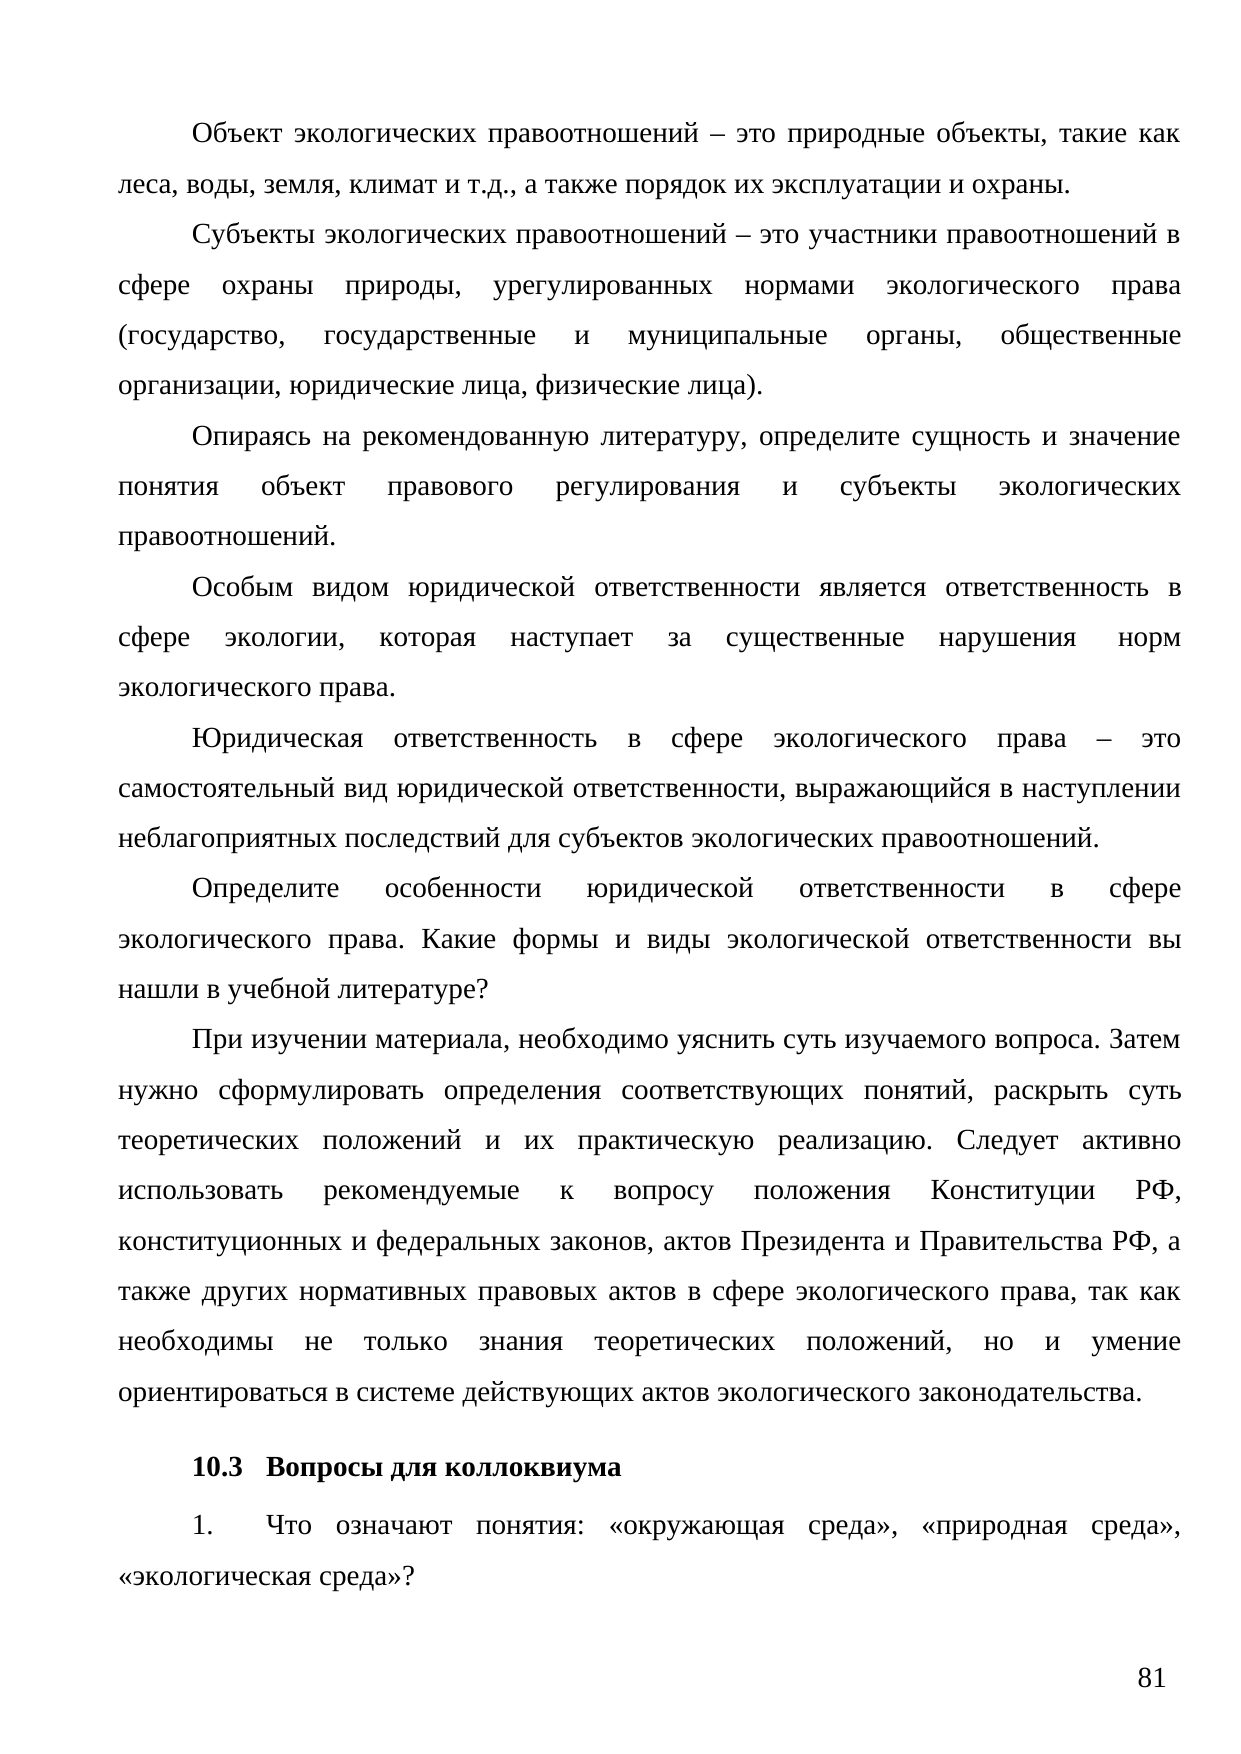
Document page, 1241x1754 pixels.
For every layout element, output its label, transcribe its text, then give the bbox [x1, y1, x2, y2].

text Субъекты экологических правоотношений – это участники правоотношений в сфере охраны природы, урегулированных нормами экологического права (государство, государственные и муниципальные органы, общественные организации, юридические лица, физические лица). [118, 217, 1181, 401]
text Опираясь на рекомендованную литературу, определите сущность и значение понятия объект правового регулирования и субъекты экологических правоотношений. [118, 418, 1181, 552]
text Определите особенности юридической ответственности в сфере экологического права. Какие формы и виды экологической ответственности вы нашли в учебной литературе? [118, 871, 1182, 1005]
text Особым видом юридической ответственности является ответственность в сфере экологии, которая наступает за существенные нарушения норм экологического права. [118, 569, 1182, 703]
list Что означают понятия: «окружающая среда», «природная среда», [192, 1507, 1198, 1541]
text Юридическая ответственность в сфере экологического права – это самостоятельный вид юридической ответственности, выражающийся в наступлении неблагоприятных последствий для субъектов экологических правоотношений. [118, 720, 1182, 854]
text «экологическая среда»? [118, 1558, 1198, 1591]
text Объект экологических правоотношений – это природные объекты, такие как леса, воды, земля, климат и т.д., а также порядок их эксплуатации и охраны. [118, 115, 1181, 199]
text При изучении материала, необходимо уяснить суть изучаемого вопроса. Затем нужно сформулировать определения соответствующих понятий, раскрыть суть теоретических положений и их практическую реализацию. Следует активно использовать рекомендуемые к вопросу положения Конституции РФ, конституционных и федеральных законов, актов Президента и Правительства РФ, а также других нормативных правовых актов в сфере экологического права, так как необходимы не только знания теоретических положений, но и умение ориентироваться в системе действующих актов экологического законодательства. [118, 1022, 1182, 1407]
subtitle Вопросы для коллоквиума [192, 1449, 1198, 1483]
